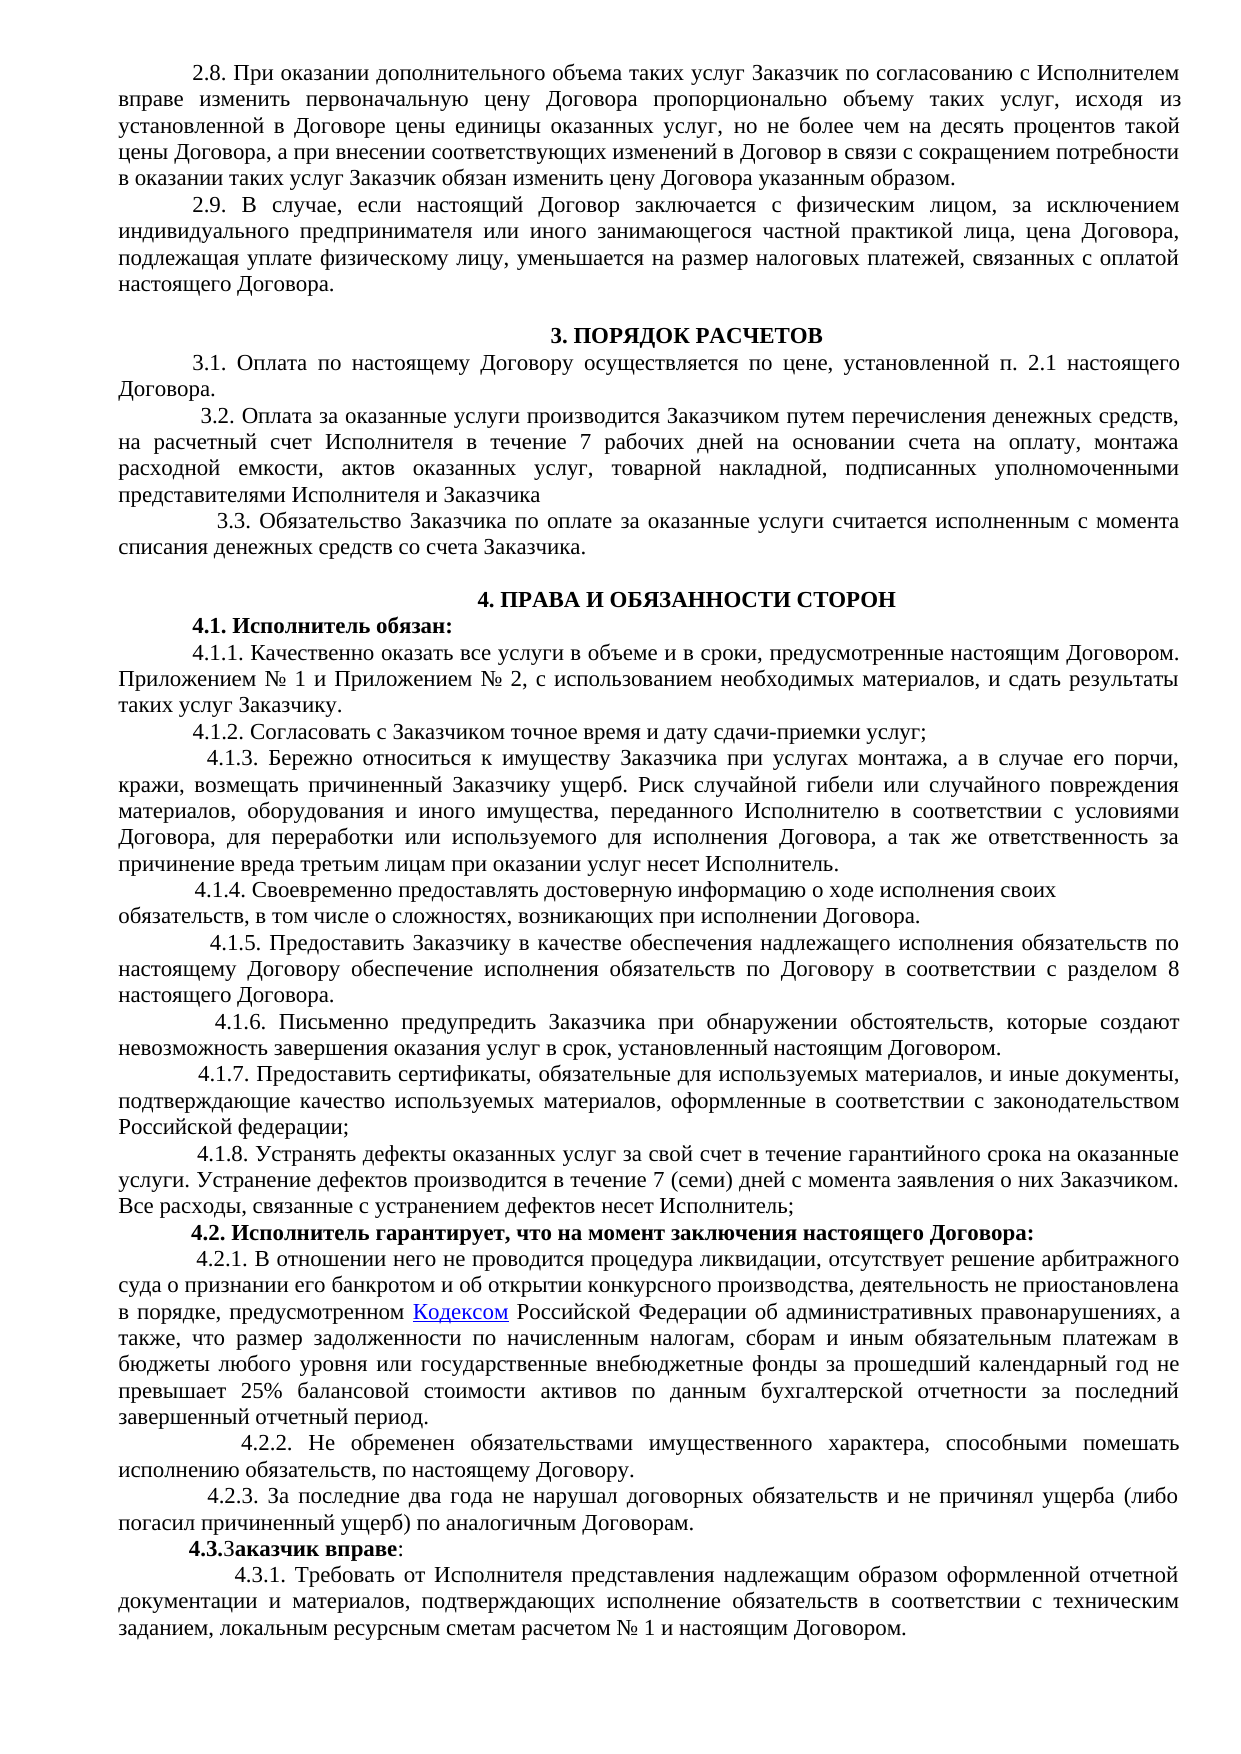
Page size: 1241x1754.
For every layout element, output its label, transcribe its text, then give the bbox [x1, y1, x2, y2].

text 2.8. При оказании дополнительного объема таких услуг Заказчик по согласованию с Исполнителем вправе изменить первоначальную цену Договора пропорционально объему таких услуг, исходя из установленной в Договоре цены единицы оказанных услуг, но не более чем на десять процентов такой цены Договора, а при внесении соответствующих изменений в Договор в связи с сокращением потребности в оказании таких услуг Заказчик обязан изменить цену Договора указанным образом. [118, 59, 1181, 191]
text 4.1.7. Предоставить сертификаты, обязательные для используемых материалов, и иные документы, подтверждающие качество используемых материалов, оформленные в соответствии с законодательством Российской федерации; [118, 1061, 1181, 1139]
text 4.1. Исполнитель обязан: [118, 612, 1181, 639]
text 3.2. Оплата за оказанные услуги производится Заказчиком путем перечисления денежных средств, на расчетный счет Исполнителя в течение 7 рабочих дней на основании счета на оплату, монтажа расходной емкости, актов оказанных услуг, товарной накладной, подписанных уполномоченными представителями Исполнителя и Заказчика [118, 402, 1181, 507]
text 2.9. В случае, если настоящий Договор заключается с физическим лицом, за исключением индивидуального предпринимателя или иного занимающегося частной практикой лица, цена Договора, подлежащая уплате физическому лицу, уменьшается на размер налоговых платежей, связанных с оплатой настоящего Договора. [118, 191, 1181, 296]
text 4.3.Заказчик вправе: [118, 1535, 1181, 1561]
text 4.1.3. Бережно относиться к имуществу Заказчика при услугах монтажа, а в случае его порчи, кражи, возмещать причиненный Заказчику ущерб. Риск случайной гибели или случайного повреждения материалов, оборудования и иного имущества, переданного Исполнителю в соответствии с условиями Договора, для переработки или используемого для исполнения Договора, а так же ответственность за причинение вреда третьим лицам при оказании услуг несет Исполнитель. [118, 744, 1181, 876]
text 4.1.5. Предоставить Заказчику в качестве обеспечения надлежащего исполнения обязательств по настоящему Договору обеспечение исполнения обязательств по Договору в соответствии с разделом 8 настоящего Договора. [118, 929, 1181, 1008]
text 4.1.6. Письменно предупредить Заказчика при обнаружении обстоятельств, которые создают невозможность завершения оказания услуг в срок, установленный настоящим Договором. [118, 1008, 1181, 1061]
text 4.1.4. Своевременно предоставлять достоверную информацию о ходе исполнения своих обязательств, в том числе о сложностях, возникающих при исполнении Договора. [118, 876, 1181, 929]
text 4. ПРАВА И ОБЯЗАННОСТИ СТОРОН [118, 586, 1181, 612]
text 4.1.2. Согласовать с Заказчиком точное время и дату сдачи-приемки услуг; [118, 718, 1181, 744]
text 3.3. Обязательство Заказчика по оплате за оказанные услуги считается исполненным с момента списания денежных средств со счета Заказчика. [118, 507, 1181, 560]
text 4.2.3. За последние два года не нарушал договорных обязательств и не причинял ущерба (либо погасил причиненный ущерб) по аналогичным Договорам. [118, 1482, 1181, 1535]
text 3.1. Оплата по настоящему Договору осуществляется по цене, установленной п. 2.1 настоящего Договора. [118, 349, 1181, 402]
text 3. ПОРЯДОК РАСЧЕТОВ [118, 323, 1181, 349]
text 4.2. Исполнитель гарантирует, что на момент заключения настоящего Договора: [118, 1219, 1181, 1245]
text 4.1.1. Качественно оказать все услуги в объеме и в сроки, предусмотренные настоящим Договором. Приложением № 1 и Приложением № 2, с использованием необходимых материалов, и сдать результаты таких услуг Заказчику. [118, 639, 1181, 718]
text 4.2.1. В отношении него не проводится процедура ликвидации, отсутствует решение арбитражного суда о признании его банкротом и об открытии конкурсного производства, деятельность не приостановлена в порядке, предусмотренном Кодексом Российской Федерации об административных правонарушениях, а также, что размер задолженности по начисленным налогам, сборам и иным обязательным платежам в бюджеты любого уровня или государственные внебюджетные фонды за прошедший календарный год не превышает 25% балансовой стоимости активов по данным бухгалтерской отчетности за последний завершенный отчетный период. [118, 1245, 1181, 1429]
text 4.1.8. Устранять дефекты оказанных услуг за свой счет в течение гарантийного срока на оказанные услуги. Устранение дефектов производится в течение 7 (семи) дней с момента заявления о них Заказчиком. Все расходы, связанные с устранением дефектов несет Исполнитель; [118, 1139, 1181, 1219]
text 4.2.2. Не обременен обязательствами имущественного характера, способными помешать исполнению обязательств, по настоящему Договору. [118, 1429, 1181, 1482]
text 4.3.1. Требовать от Исполнителя представления надлежащим образом оформленной отчетной документации и материалов, подтверждающих исполнение обязательств в соответствии с техническим заданием, локальным ресурсным сметам расчетом № 1 и настоящим Договором. [118, 1561, 1181, 1640]
